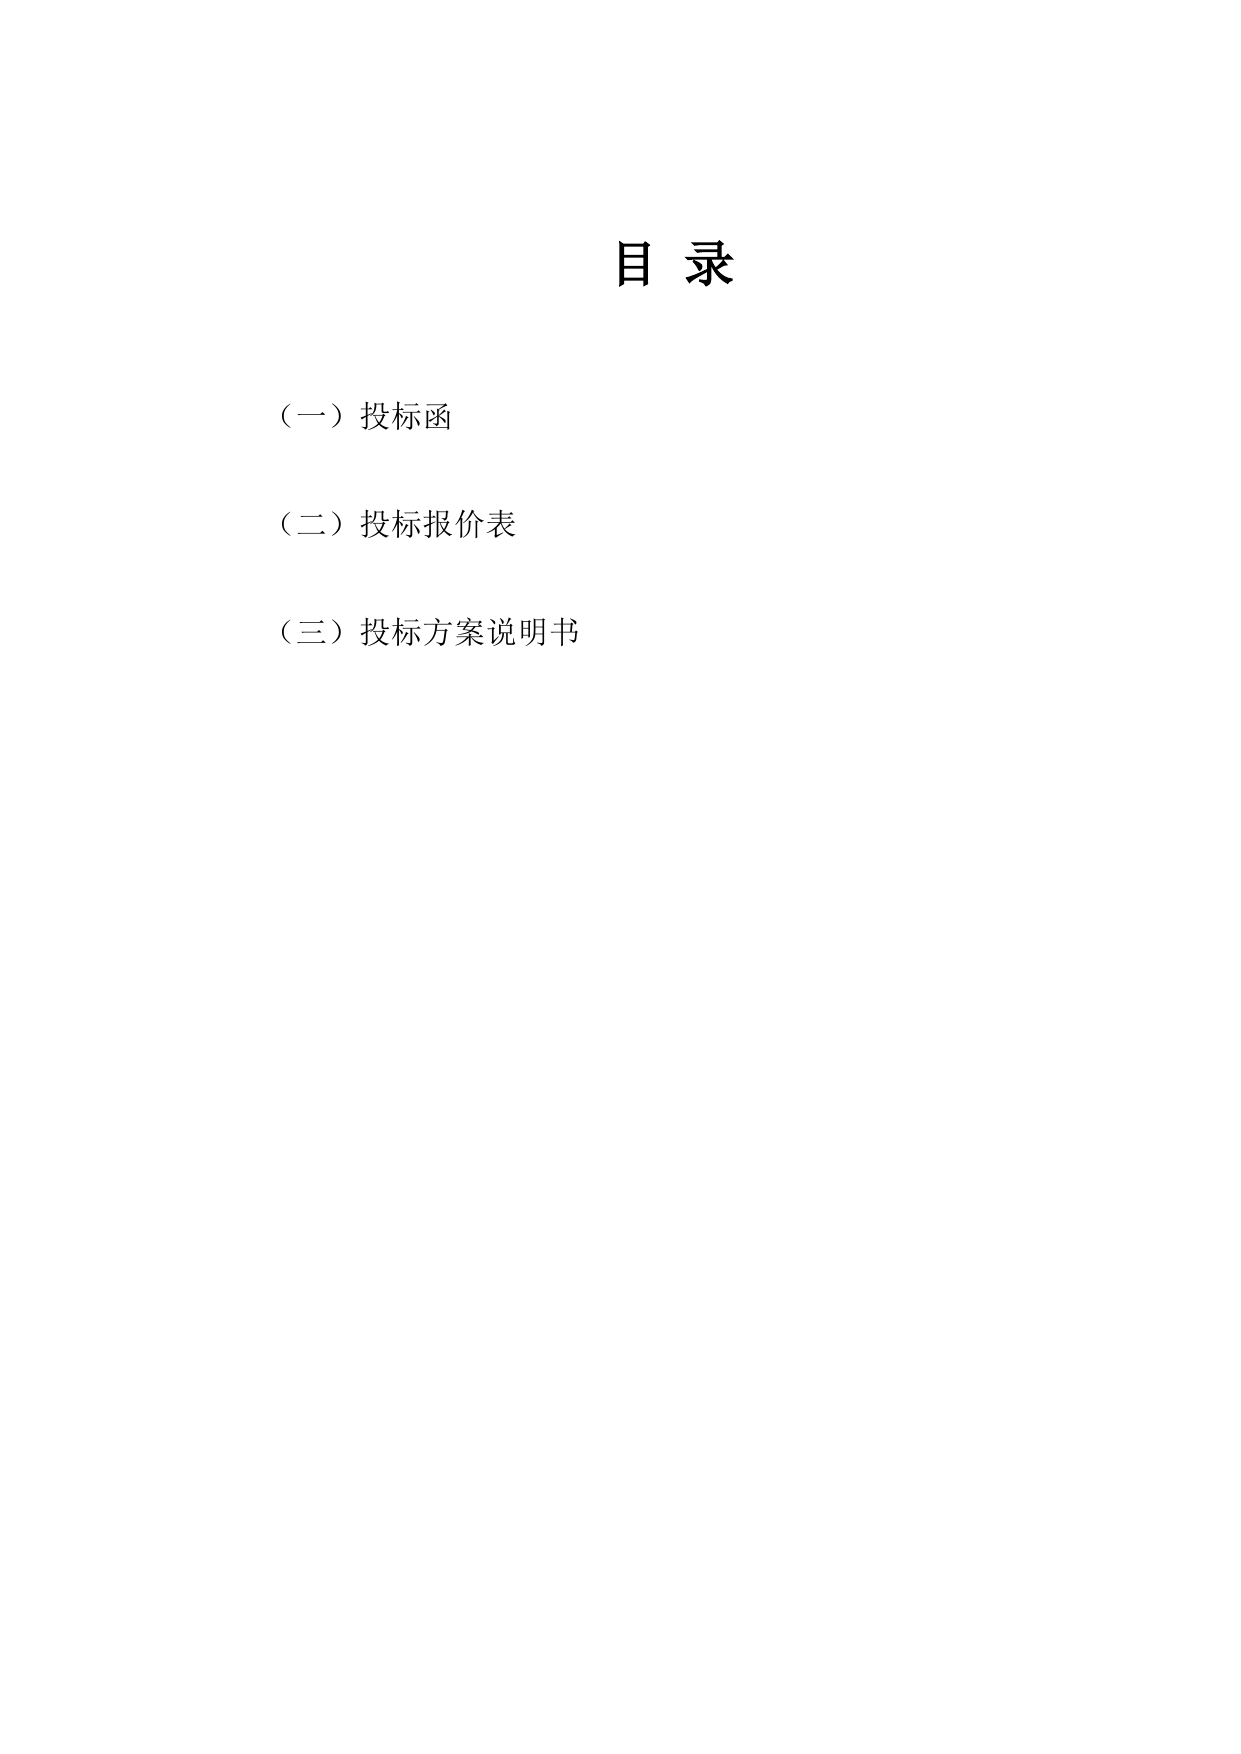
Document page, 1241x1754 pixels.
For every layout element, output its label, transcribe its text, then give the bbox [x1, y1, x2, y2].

text （一）投标函 [263, 382, 1053, 447]
text 目 录 [187, 227, 1053, 292]
text （三）投标方案说明书 [263, 598, 1053, 663]
text （二）投标报价表 [263, 490, 1053, 555]
